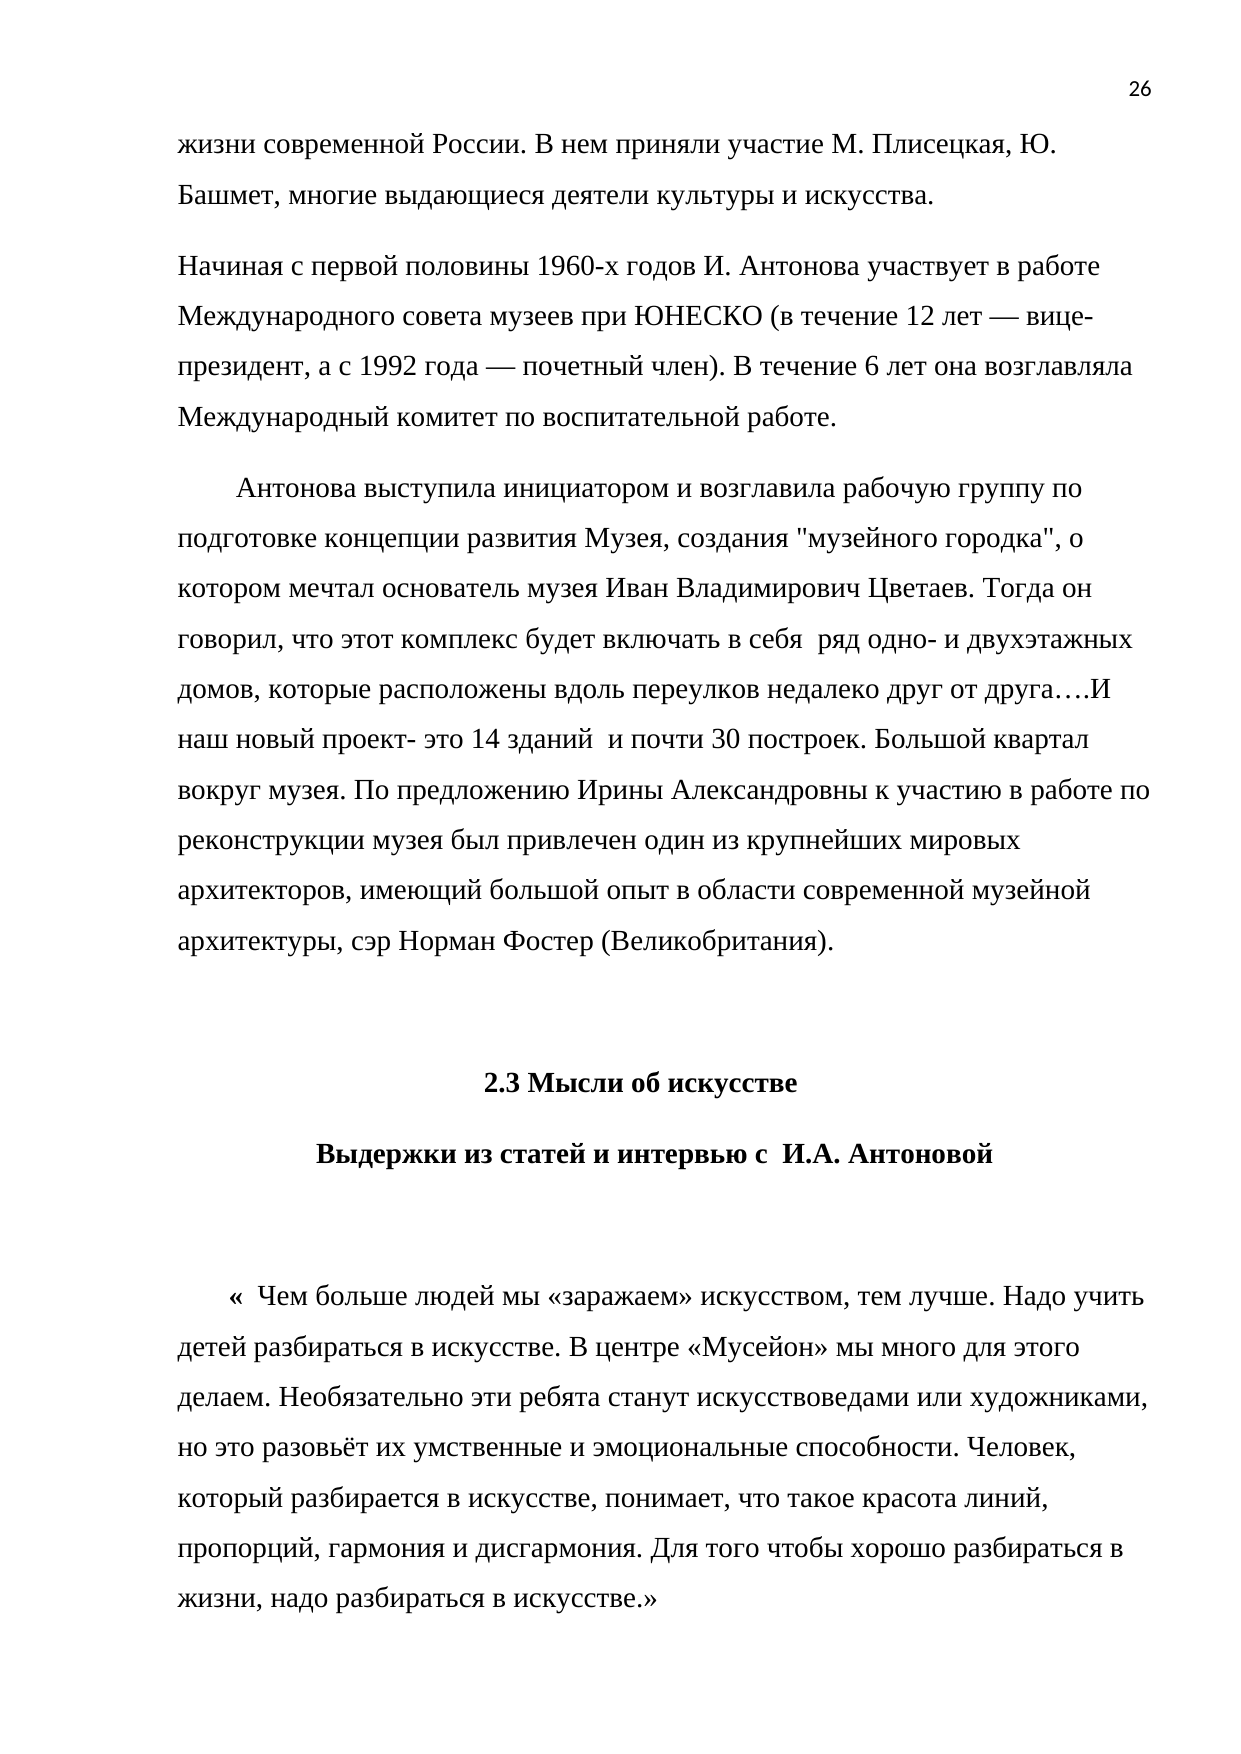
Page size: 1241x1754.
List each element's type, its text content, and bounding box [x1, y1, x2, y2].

text 2.3 Мысли об искусстве [177, 1065, 1152, 1099]
text Выдержки из статей и интервью с И.А. Антоновой [177, 1136, 1152, 1170]
text Начиная с первой половины 1960-х годов И. Антонова участвует в работе Международного совета музеев при ЮНЕСКО (в течение 12 лет — вице-президент, а с 1992 года — почетный член). В течение 6 лет она возглавляла Международный комитет по воспитательной работе. [177, 248, 1152, 432]
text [177, 126, 1152, 210]
text « Чем больше людей мы «заражаем» искусством, тем лучше. Надо учить детей разбираться в искусстве. В центре «Мусейон» мы много для этого делаем. Необязательно эти ребята станут искусствоведами или художниками, но это разовьёт их умственные и эмоциональные способности. Человек, который разбирается в искусстве, понимает, что такое красота линий, пропорций, гармония и дисгармония. Для того чтобы хорошо разбираться в жизни, надо разбираться в искусстве.» [177, 1278, 1152, 1614]
text Антонова выступила инициатором и возглавила рабочую группу по подготовке концепции развития Музея, создания "музейного городка", о котором мечтал основатель музея Иван Владимирович Цветаев. Тогда он говорил, что этот комплекс будет включать в себя ряд одно- и двухэтажных домов, которые расположены вдоль переулков недалеко друг от друга….И наш новый проект- это 14 зданий и почти 30 построек. Большой квартал вокруг музея. По предложению Ирины Александровны к участию в работе по реконструкции музея был привлечен один из крупнейших мировых архитекторов, имеющий большой опыт в области современной музейной архитектуры, сэр Норман Фостер (Великобритания). [177, 470, 1152, 956]
